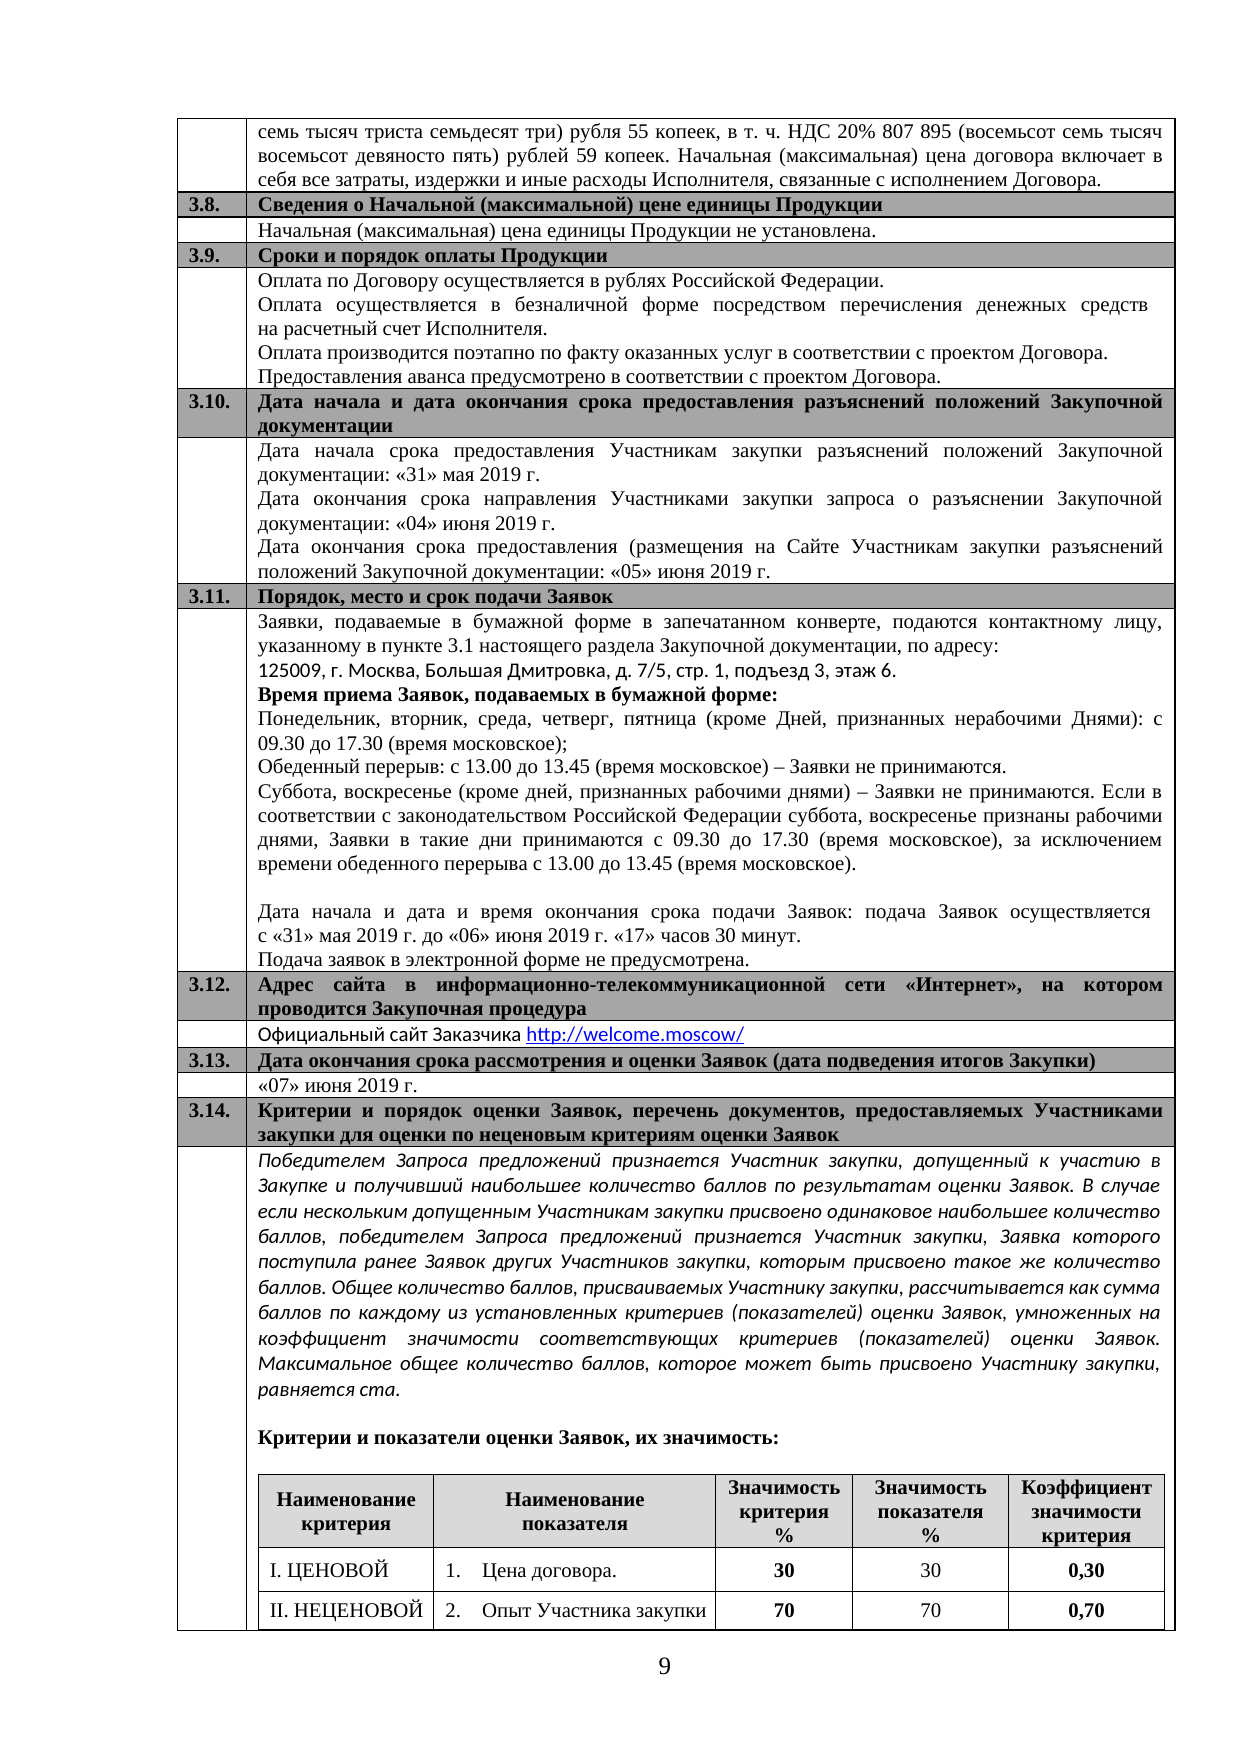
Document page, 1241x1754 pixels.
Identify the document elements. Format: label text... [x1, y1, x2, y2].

table_cell Оплата по Договору осуществляется в рублях Российской Федерации. Оплата осуществляется в безналичной форме посредством перечисления денежных средств на расчетный счет Исполнителя. Оплата производится поэтапно по факту оказанных услуг в соответствии с проектом Договора. Предоставления аванса предусмотрено в соответствии с проектом Договора. [247, 268, 1174, 388]
table_cell [178, 1073, 246, 1097]
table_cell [247, 119, 1174, 191]
table_cell Критерии и порядок оценки Заявок, перечень документов, предоставляемых Участниками закупки для оценки по неценовым критериям оценки Заявок [247, 1098, 1174, 1146]
table_cell 3.9. [178, 243, 246, 267]
table_cell Порядок, место и срок подачи Заявок [247, 584, 1174, 608]
table_cell Сведения о Начальной (максимальной) цене единицы Продукции [247, 193, 1174, 216]
table_cell 3.11. [178, 584, 246, 608]
table_cell Сроки и порядок оплаты Продукции [247, 243, 1174, 267]
table_cell Дата начала срока предоставления Участникам закупки разъяснений положений Закупочной документации: «31» мая 2019 г. Дата окончания срока направления Участниками закупки запроса о разъяснении Закупочной документации: «04» июня 2019 г. Дата окончания срока предоставления (размещения на Сайте Участникам закупки разъяснений положений Закупочной документации: «05» июня 2019 г. [247, 438, 1174, 583]
table_cell [178, 1021, 246, 1047]
table_cell 3.12. [178, 972, 246, 1020]
table_cell Дата начала и дата окончания срока предоставления разъяснений положений Закупочной документации [247, 389, 1174, 437]
table_cell [178, 218, 246, 242]
table_cell [178, 119, 246, 191]
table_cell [247, 1147, 1174, 1630]
table_cell Заявки, подаваемые в бумажной форме в запечатанном конверте, подаются контактному лицу, указанному в пункте 3.1 настоящего раздела Закупочной документации, по адресу: 125009, г. Москва, Большая Дмитровка, д. 7/5, стр. 1, подъезд 3, этаж 6. Время приема Заявок, подаваемых в бумажной форме: Понедельник, вторник, среда, четверг, пятница (кроме Дней, признанных нерабочими Днями): с 09.30 до 17.30 (время московское); Обеденный перерыв: с 13.00 до 13.45 (время московское) – Заявки не принимаются. Суббота, воскресенье (кроме дней, признанных рабочими днями) – Заявки не принимаются. Если в соответствии с законодательством Российской Федерации суббота, воскресенье признаны рабочими днями, Заявки в такие дни принимаются с 09.30 до 17.30 (время московское), за исключением времени обеденного перерыва с 13.00 до 13.45 (время московское). Дата начала и дата и время окончания срока подачи Заявок: подача Заявок осуществляется с «31» мая 2019 г. до «06» июня 2019 г. «17» часов 30 минут. Подача заявок в электронной форме не предусмотрена. [247, 609, 1174, 971]
table_cell 3.14. [178, 1098, 246, 1146]
table_cell [178, 438, 246, 583]
table_cell Официальный сайт Заказчика http://welcome.moscow/ [247, 1021, 1174, 1047]
table_cell Начальная (максимальная) цена единицы Продукции не установлена. [247, 218, 1174, 242]
table_cell «07» июня 2019 г. [247, 1073, 1174, 1097]
table_cell 3.13. [178, 1048, 246, 1072]
table_cell [178, 1147, 246, 1630]
table_cell Дата окончания срока рассмотрения и оценки Заявок (дата подведения итогов Закупки) [247, 1048, 1174, 1072]
table_cell 3.10. [178, 389, 246, 437]
table_cell 3.8. [178, 193, 246, 216]
table_cell [178, 268, 246, 388]
table_cell [178, 609, 246, 971]
table_cell Адрес сайта в информационно-телекоммуникационной сети «Интернет», на котором проводится Закупочная процедура [247, 972, 1174, 1020]
